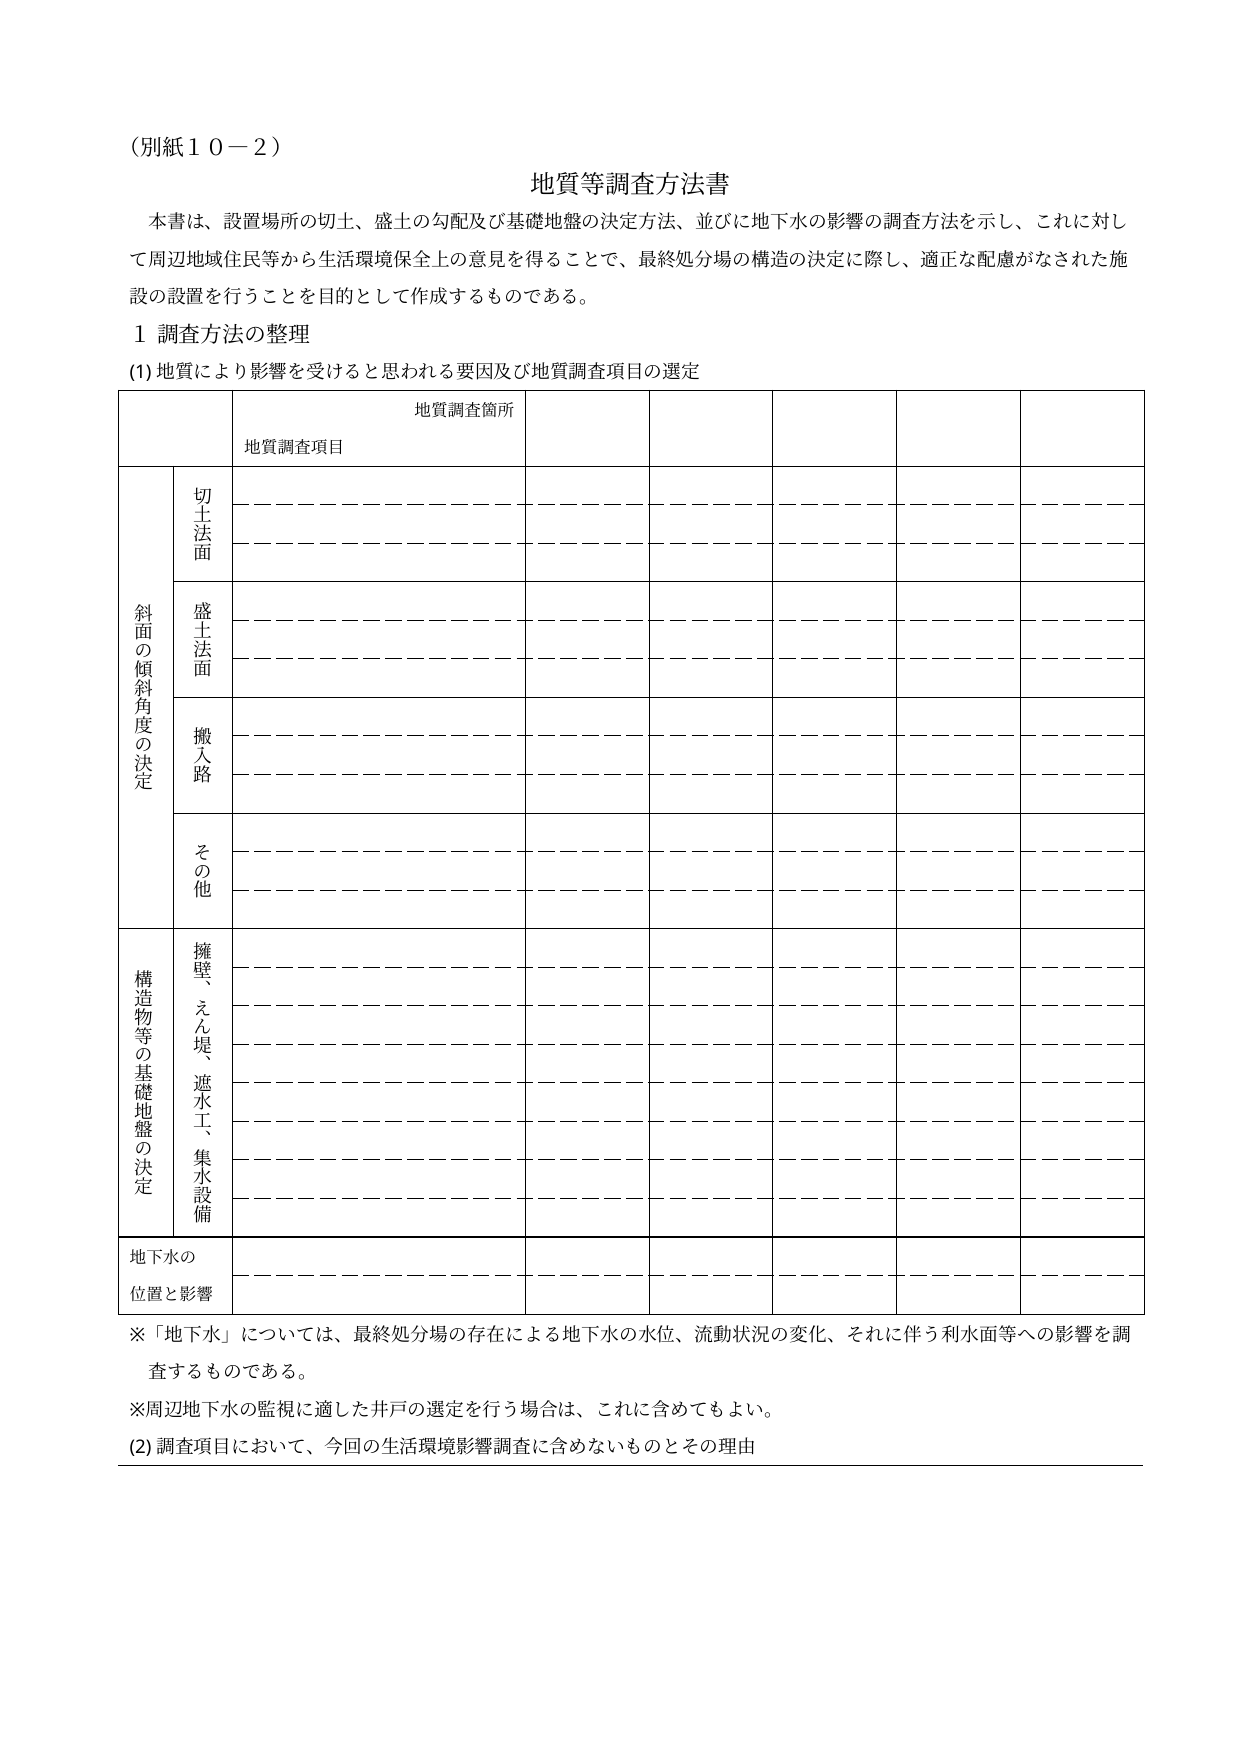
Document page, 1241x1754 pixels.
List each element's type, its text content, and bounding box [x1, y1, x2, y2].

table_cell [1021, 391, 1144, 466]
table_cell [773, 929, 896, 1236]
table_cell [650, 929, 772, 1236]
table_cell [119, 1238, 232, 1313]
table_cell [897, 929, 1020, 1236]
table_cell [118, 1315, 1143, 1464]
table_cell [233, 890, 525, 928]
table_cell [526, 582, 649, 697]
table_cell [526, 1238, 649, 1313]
text （別紙１０―２） [118, 127, 1122, 164]
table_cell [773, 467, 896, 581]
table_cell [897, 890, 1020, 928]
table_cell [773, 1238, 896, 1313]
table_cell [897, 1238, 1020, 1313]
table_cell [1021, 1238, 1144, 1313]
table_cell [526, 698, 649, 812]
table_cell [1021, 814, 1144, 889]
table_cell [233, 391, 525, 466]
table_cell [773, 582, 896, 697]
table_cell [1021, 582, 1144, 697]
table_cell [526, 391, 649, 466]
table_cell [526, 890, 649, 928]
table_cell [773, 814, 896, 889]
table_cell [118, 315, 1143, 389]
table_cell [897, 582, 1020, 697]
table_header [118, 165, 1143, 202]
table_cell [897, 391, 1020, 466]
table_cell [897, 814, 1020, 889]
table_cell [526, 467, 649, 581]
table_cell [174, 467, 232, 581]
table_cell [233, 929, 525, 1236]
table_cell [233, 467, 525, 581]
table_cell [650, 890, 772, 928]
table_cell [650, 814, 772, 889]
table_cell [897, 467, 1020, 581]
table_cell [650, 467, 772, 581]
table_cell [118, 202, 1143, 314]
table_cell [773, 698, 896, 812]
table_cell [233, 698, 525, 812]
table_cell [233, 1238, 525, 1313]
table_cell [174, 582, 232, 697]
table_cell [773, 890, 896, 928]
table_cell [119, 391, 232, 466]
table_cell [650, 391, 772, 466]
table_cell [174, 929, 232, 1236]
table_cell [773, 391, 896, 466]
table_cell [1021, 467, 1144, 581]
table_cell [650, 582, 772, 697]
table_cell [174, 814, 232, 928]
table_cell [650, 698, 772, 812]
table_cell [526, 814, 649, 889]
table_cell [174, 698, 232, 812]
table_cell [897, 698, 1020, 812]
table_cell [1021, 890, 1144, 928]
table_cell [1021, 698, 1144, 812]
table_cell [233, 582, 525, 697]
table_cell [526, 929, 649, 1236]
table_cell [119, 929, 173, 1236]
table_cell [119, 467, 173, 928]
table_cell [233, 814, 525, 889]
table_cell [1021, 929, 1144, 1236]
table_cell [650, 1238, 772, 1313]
